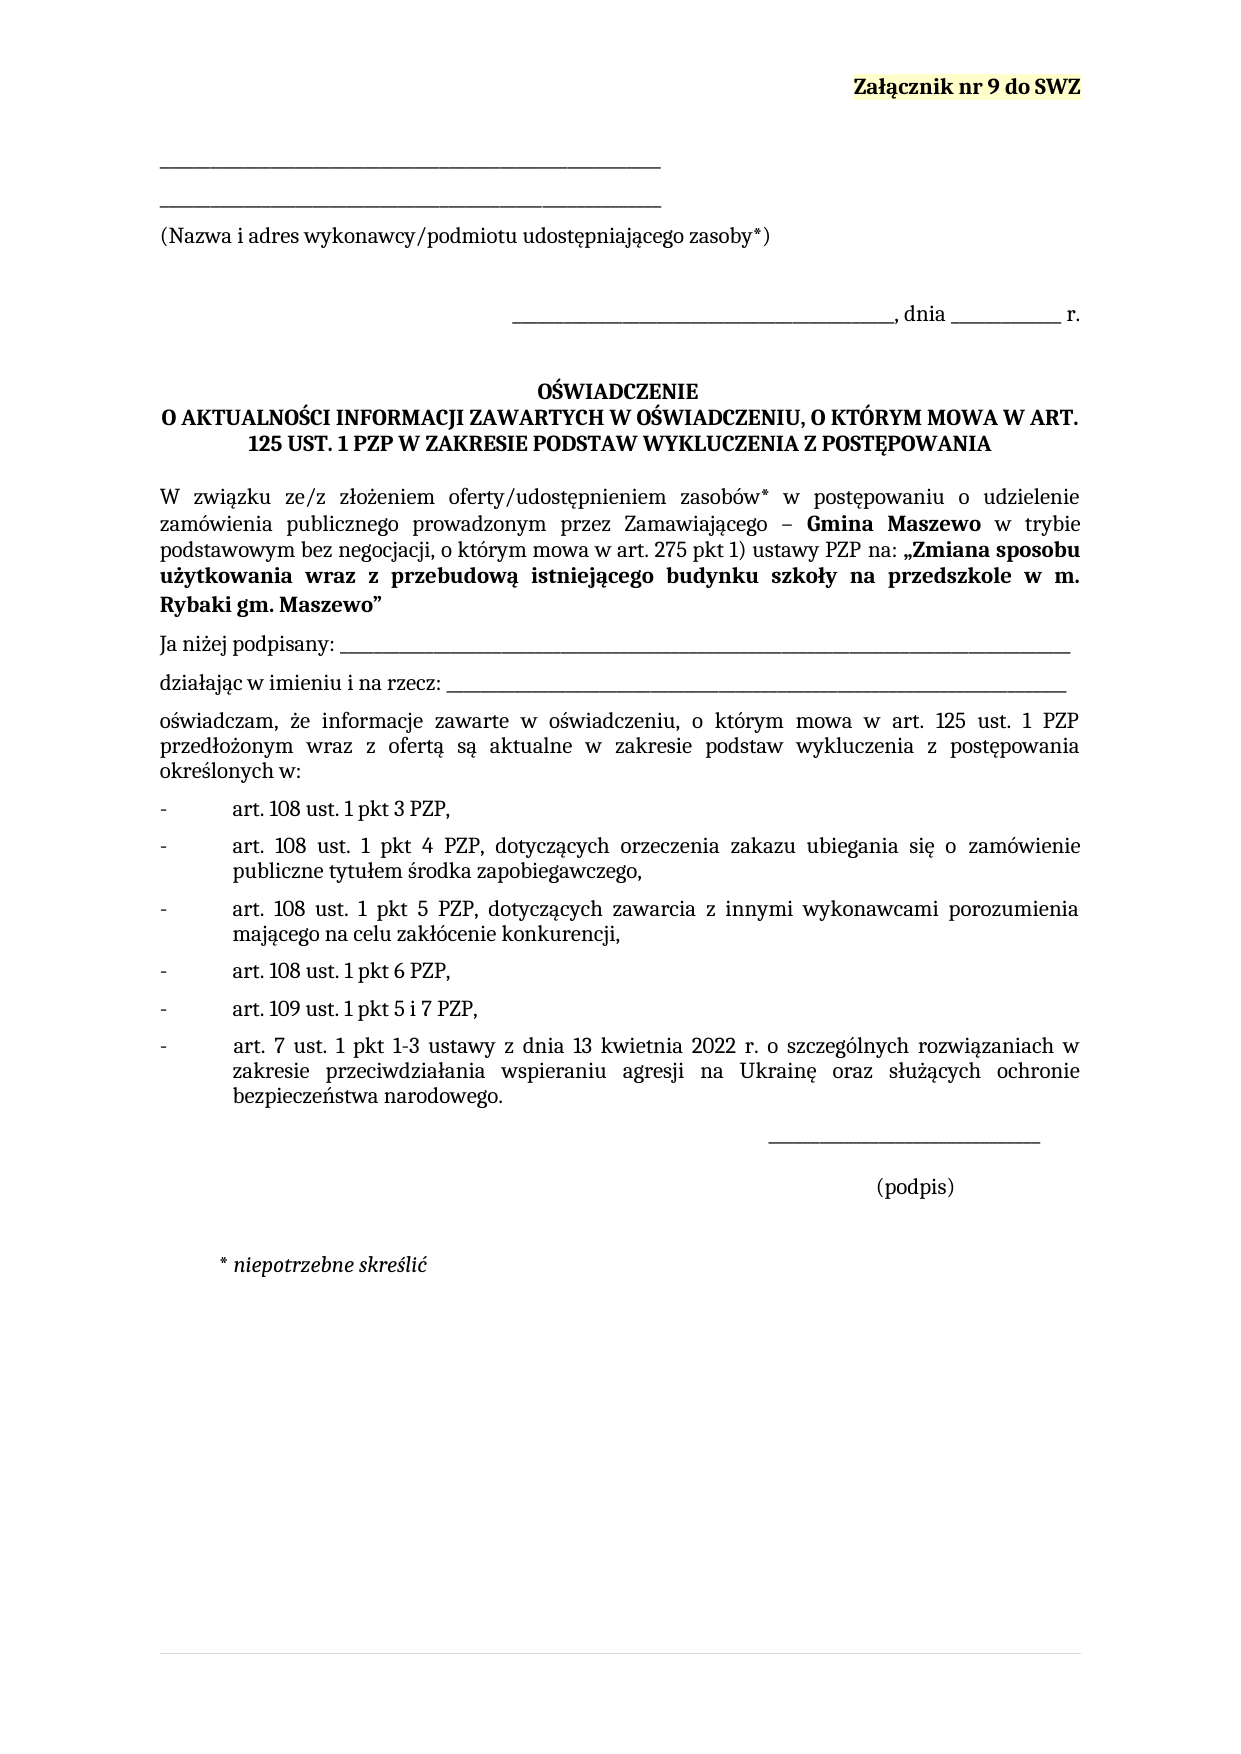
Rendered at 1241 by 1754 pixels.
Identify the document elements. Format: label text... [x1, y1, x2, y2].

text * niepotrzebne skreślić [218, 1252, 1081, 1278]
text ________________________________ (podpis) [750, 1121, 1081, 1200]
text - art. 109 ust. 1 pkt 5 i 7 PZP, [159, 996, 1081, 1021]
text - art. 108 ust. 1 pkt 3 PZP, [159, 796, 1081, 821]
text Ja niżej podpisany: ______________________________________________________________________________________ [159, 631, 1081, 657]
text - art. 108 ust. 1 pkt 6 PZP, [159, 959, 1081, 984]
text - art. 108 ust. 1 pkt 5 PZP, dotyczących zawarcia z innymi wykonawcami porozumienia mającego na celu zakłócenie konkurencji, [159, 896, 1081, 946]
text - art. 7 ust. 1 pkt 1-3 ustawy z dnia 13 kwietnia 2022 r. o szczególnych rozwiązaniach w zakresie przeciwdziałania wspieraniu agresji na Ukrainę oraz służących ochronie bezpieczeństwa narodowego. [159, 1034, 1081, 1109]
text - art. 108 ust. 1 pkt 4 PZP, dotyczących orzeczenia zakazu ubiegania się o zamówienie publiczne tytułem środka zapobiegawczego, [159, 834, 1081, 884]
text (Nazwa i adres wykonawcy/podmiotu udostępniającego zasoby*) [159, 223, 1081, 249]
text _____________________________________________, dnia _____________ r. [159, 301, 1081, 327]
text W związku ze/z złożeniem oferty/udostępnieniem zasobów* w postępowaniu o udzielenie zamówienia publicznego prowadzonym przez Zamawiającego – Gmina Maszewo w trybie podstawowym bez negocjacji, o którym mowa w art. 275 pkt 1) ustawy PZP na: „Zmiana sposobu użytkowania wraz z przebudową istniejącego budynku szkoły na przedszkole w m. Rybaki gm. Maszewo” [159, 484, 1081, 618]
text ___________________________________________________________ [159, 145, 1081, 172]
text ___________________________________________________________ [159, 184, 1081, 211]
text OŚWIADCZENIE O AKTUALNOŚCI INFORMACJI ZAWARTYCH W OŚWIADCZENIU, O KTÓRYM MOWA W ART. 125 UST. 1 PZP W ZAKRESIE PODSTAW WYKLUCZENIA Z POSTĘPOWANIA [159, 378, 1081, 458]
text działając w imieniu i na rzecz: _________________________________________________________________________ [159, 670, 1081, 696]
text oświadczam, że informacje zawarte w oświadczeniu, o którym mowa w art. 125 ust. 1 PZP przedłożonym wraz z ofertą są aktualne w zakresie podstaw wykluczenia z postępowania określonych w: [159, 709, 1081, 784]
